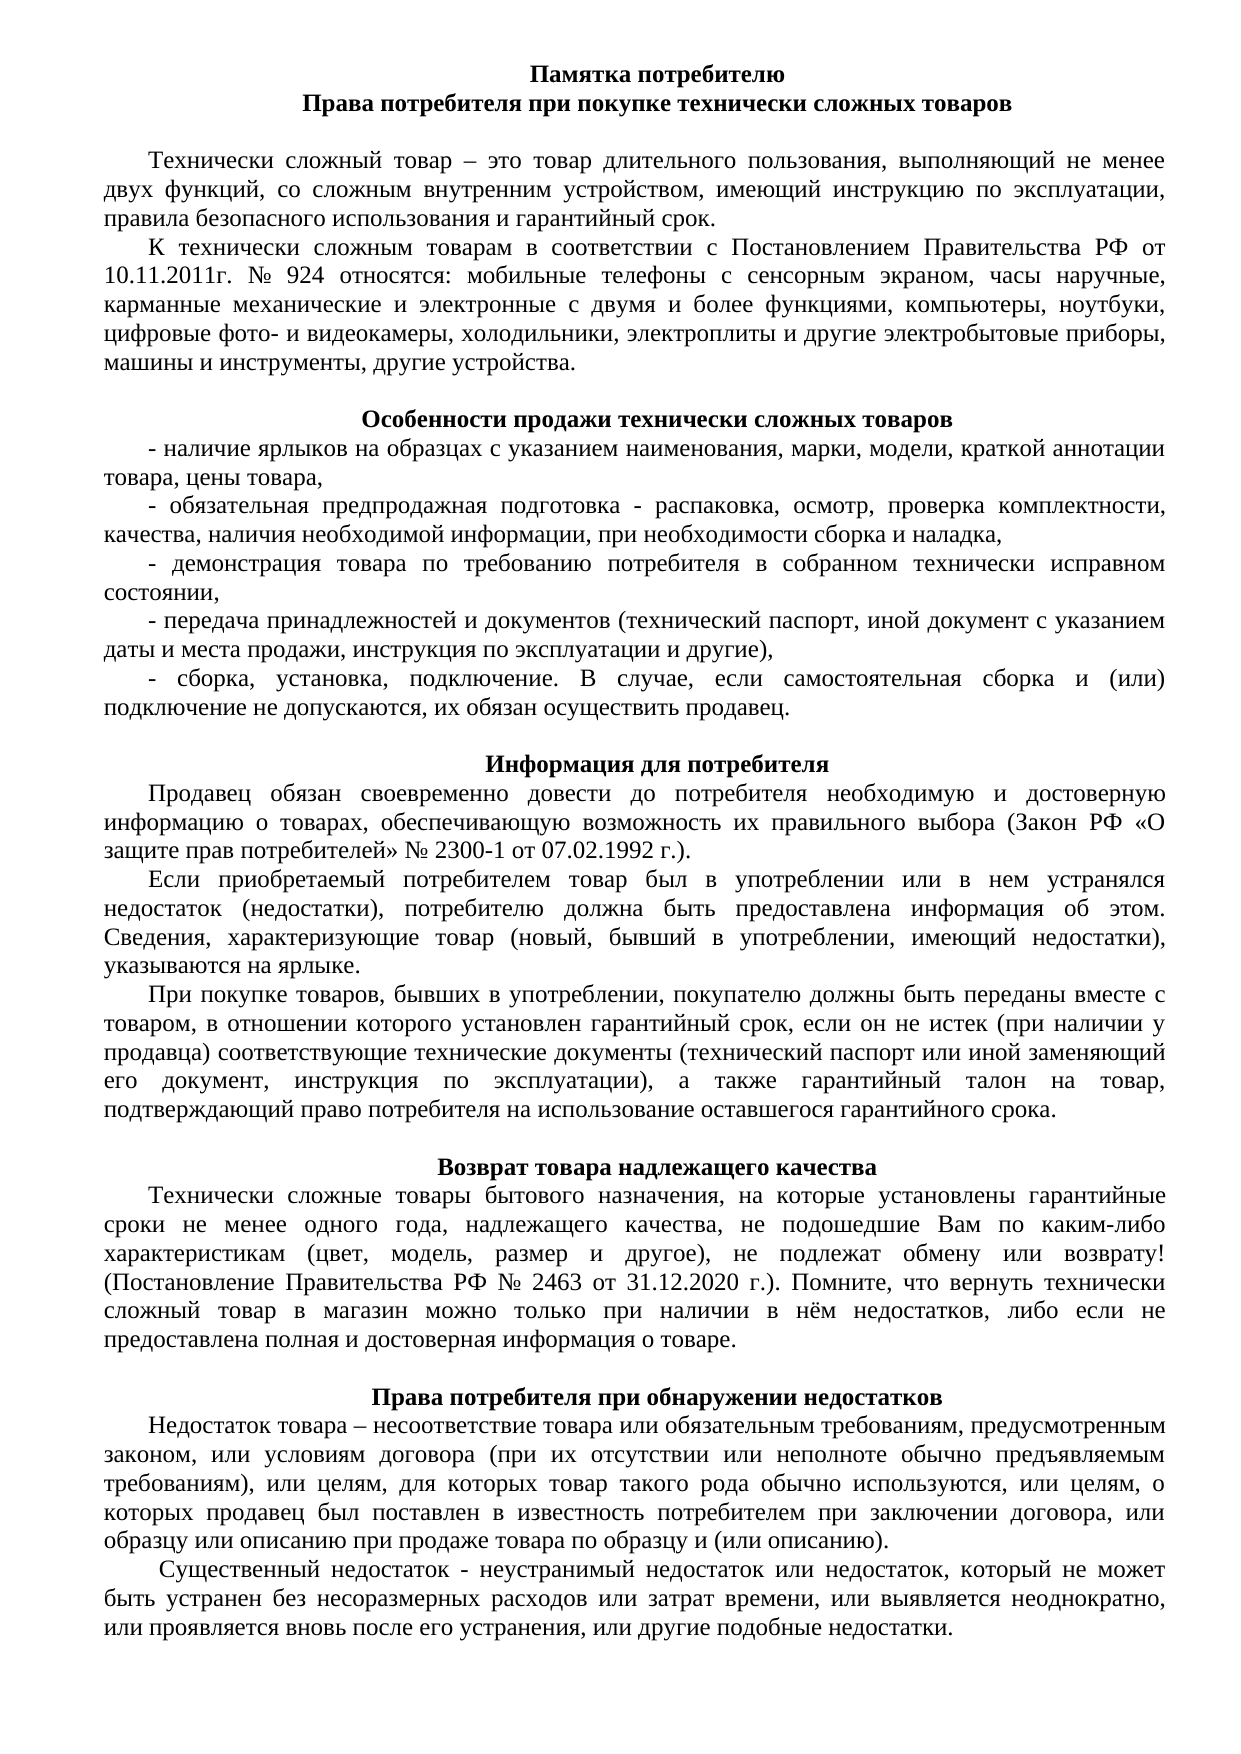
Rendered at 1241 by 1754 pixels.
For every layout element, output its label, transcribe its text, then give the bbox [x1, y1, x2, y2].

text Права потребителя при обнаружении недостатков [103, 1382, 1167, 1410]
text - обязательная предпродажная подготовка - распаковка, осмотр, проверка комплектности, качества, наличия необходимой информации, при необходимости сборка и наладка, [103, 490, 1167, 548]
text Памятка потребителю [103, 59, 1167, 88]
text - демонстрация товара по требованию потребителя в собранном технически исправном состоянии, [103, 548, 1167, 605]
text - сборка, установка, подключение. В случае, если самостоятельная сборка и (или) подключение не допускаются, их обязан осуществить продавец. [103, 663, 1167, 720]
text Возврат товара надлежащего качества [103, 1152, 1167, 1180]
text Если приобретаемый потребителем товар был в употреблении или в нем устранялся недостаток (недостатки), потребителю должна быть предоставлена информация об этом. Сведения, характеризующие товар (новый, бывший в употреблении, имеющий недостатки), указываются на ярлыке. [103, 864, 1167, 979]
text Технически сложный товар – это товар длительного пользования, выполняющий не менее двух функций, со сложным внутренним устройством, имеющий инструкцию по эксплуатации, правила безопасного использования и гарантийный срок. [103, 145, 1167, 232]
text Существенный недостаток - неустранимый недостаток или недостаток, который не может быть устранен без несоразмерных расходов или затрат времени, или выявляется неоднократно, или проявляется вновь после его устранения, или другие подобные недостатки. [103, 1554, 1167, 1640]
text Особенности продажи технически сложных товаров [103, 404, 1167, 433]
text Технически сложные товары бытового назначения, на которые установлены гарантийные сроки не менее одного года, надлежащего качества, не подошедшие Вам по каким-либо характеристикам (цвет, модель, размер и другое), не подлежат обмену или возврату! (Постановление Правительства РФ № 2463 от 31.12.2020 г.). Помните, что вернуть технически сложный товар в магазин можно только при наличии в нём недостатков, либо если не предоставлена полная и достоверная информация о товаре. [103, 1180, 1167, 1353]
text Права потребителя при покупке технически сложных товаров [103, 88, 1167, 117]
text Информация для потребителя [103, 749, 1167, 778]
text - передача принадлежностей и документов (технический паспорт, иной документ с указанием даты и места продажи, инструкция по эксплуатации и другие), [103, 605, 1167, 663]
text - наличие ярлыков на образцах с указанием наименования, марки, модели, краткой аннотации товара, цены товара, [103, 433, 1167, 490]
text При покупке товаров, бывших в употреблении, покупателю должны быть переданы вместе с товаром, в отношении которого установлен гарантийный срок, если он не истек (при наличии у продавца) соответствующие технические документы (технический паспорт или иной заменяющий его документ, инструкция по эксплуатации), а также гарантийный талон на товар, подтверждающий право потребителя на использование оставшегося гарантийного срока. [103, 979, 1167, 1123]
text Продавец обязан своевременно довести до потребителя необходимую и достоверную информацию о товарах, обеспечивающую возможность их правильного выбора (Закон РФ «О защите прав потребителей» № 2300-1 от 07.02.1992 г.). [103, 778, 1167, 864]
text Недостаток товара – несоответствие товара или обязательным требованиям, предусмотренным законом, или условиям договора (при их отсутствии или неполноте обычно предъявляемым требованиям), или целям, для которых товар такого рода обычно используются, или целям, о которых продавец был поставлен в известность потребителем при заключении договора, или образцу или описанию при продаже товара по образцу и (или описанию). [103, 1410, 1167, 1554]
text К технически сложным товарам в соответствии с Постановлением Правительства РФ от 10.11.2011г. № 924 относятся: мобильные телефоны с сенсорным экраном, часы наручные, карманные механические и электронные с двумя и более функциями, компьютеры, ноутбуки, цифровые фото- и видеокамеры, холодильники, электроплиты и другие электробытовые приборы, машины и инструменты, другие устройства. [103, 232, 1167, 375]
